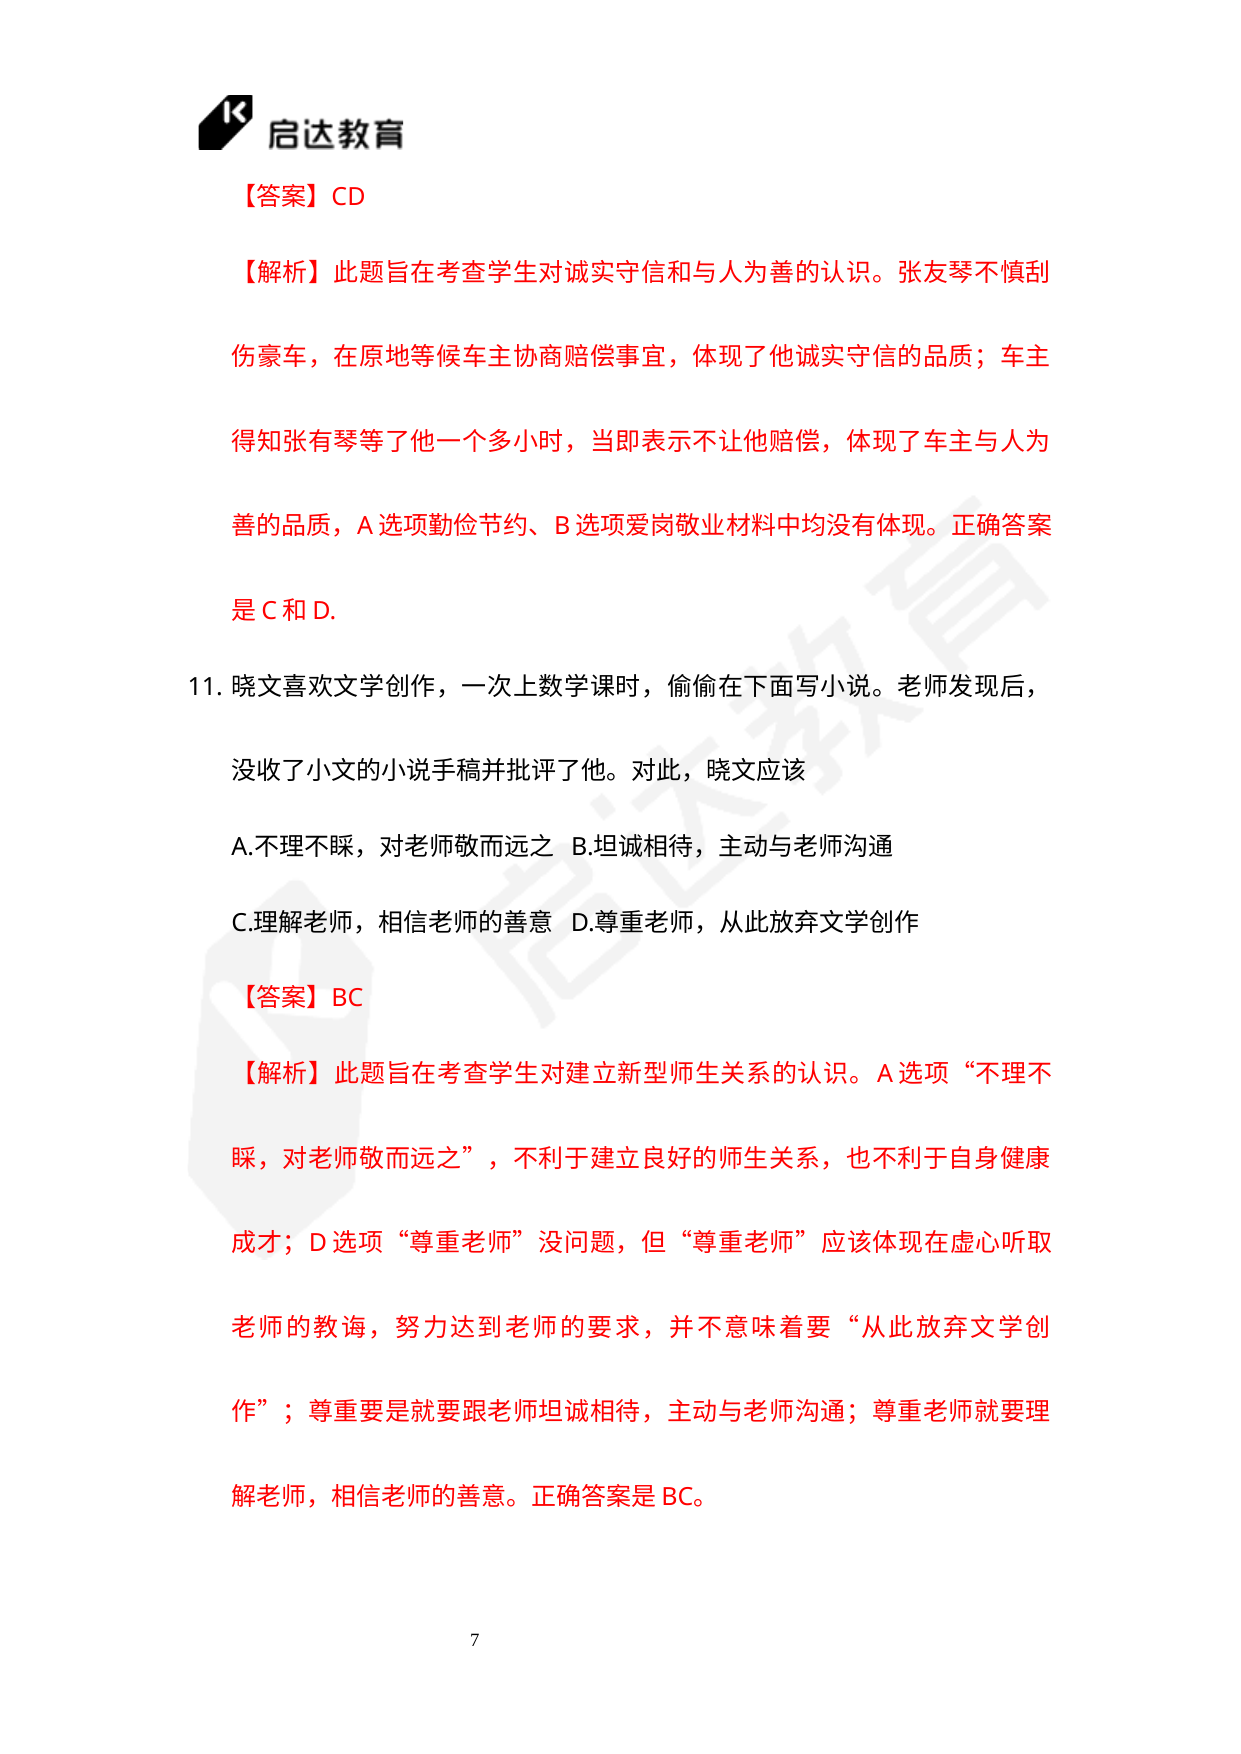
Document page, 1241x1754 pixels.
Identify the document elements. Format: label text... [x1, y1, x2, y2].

list 晓文喜欢文学创作，一次上数学课时，偷偷在下面写小说。老师发现后，没收了小文的小说手稿并批评了他。对此，晓文应该 [187, 652, 1053, 801]
text 【解析】此题旨在考查学生对诚实守信和与人为善的认识。张友琴不慎刮伤豪车，在原地等候车主协商赔偿事宜，体现了他诚实守信的品质；车主得知张有琴等了他一个多小时，当即表示不让他赔偿，体现了车主与人为善的品质，A选项勤俭节约、B选项爱岗敬业材料中均没有体现。正确答案是C和D. [231, 238, 1053, 641]
picture [198, 95, 404, 150]
list C.理解老师，相信老师的善意 D.尊重老师，从此放弃文学创作 [231, 888, 1053, 953]
text 【解析】此题旨在考查学生对建立新型师生关系的认识。A选项“不理不睬，对老师敬而远之”，不利于建立良好的师生关系，也不利于自身健康成才；D选项“尊重老师”没问题，但“尊重老师”应该体现在虚心听取老师的教诲，努力达到老师的要求，并不意味着要“从此放弃文学创作”；尊重要是就要跟老师坦诚相待，主动与老师沟通；尊重老师就要理解老师，相信老师的善意。正确答案是BC。 [231, 1039, 1053, 1527]
text 【答案】CD [231, 162, 1053, 227]
list A.不理不睬，对老师敬而远之 B.坦诚相待，主动与老师沟通 [231, 812, 1053, 877]
text 【答案】BC [231, 963, 1053, 1028]
